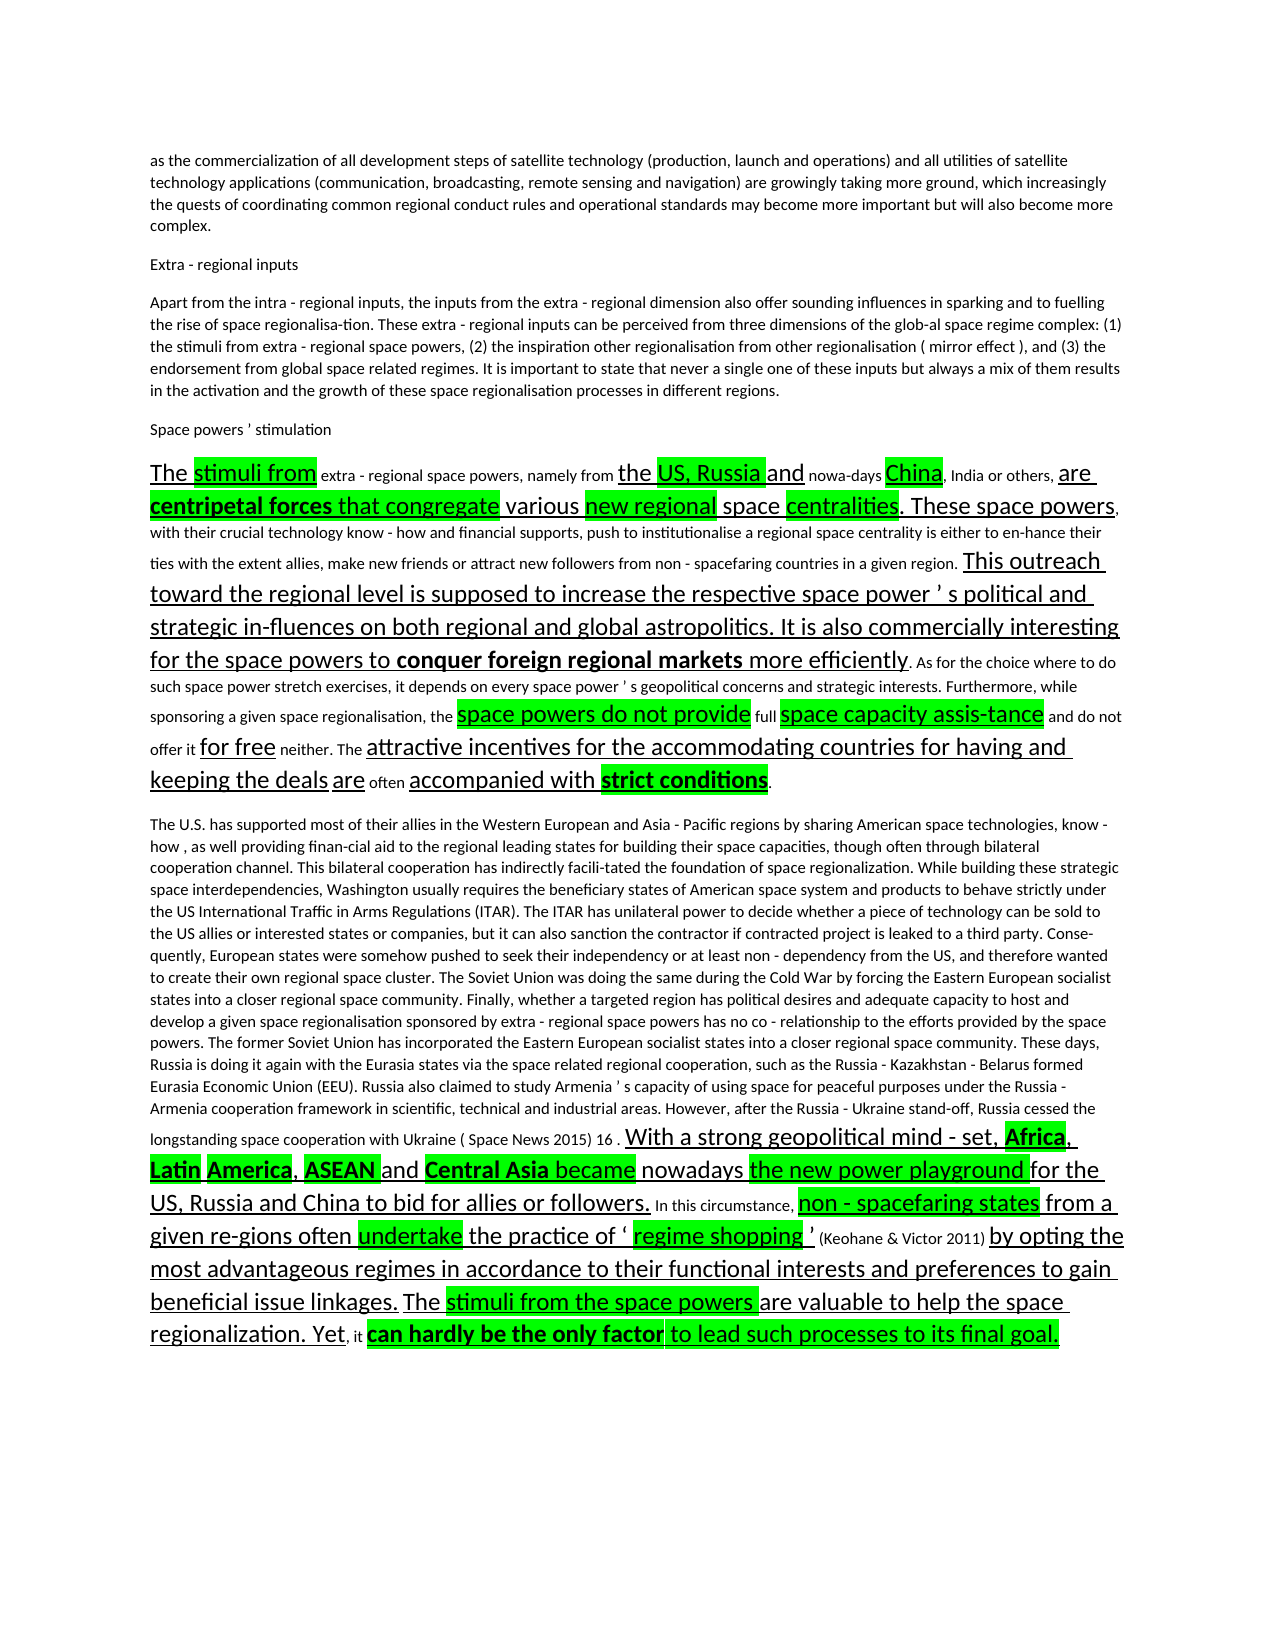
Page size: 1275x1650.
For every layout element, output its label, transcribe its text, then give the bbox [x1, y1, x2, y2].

text Space powers ’ stimulation [150, 419, 1125, 439]
text Extra - regional inputs [150, 254, 1125, 274]
text Apart from the intra - regional inputs, the inputs from the extra - regional dimension also offer sounding influences in sparking and to fuelling the rise of space regionalisa-tion. These extra - regional inputs can be perceived from three dimensions of the glob-al space regime complex: (1) the stimuli from extra - regional space powers, (2) the inspiration other regionalisation from other regionalisation ( mirror effect ), and (3) the endorsement from global space related regimes. It is important to state that never a single one of these inputs but always a mix of them results in the activation and the growth of these space regionalisation processes in different regions. [150, 293, 1125, 401]
text The stimuli from extra - regional space powers, namely from the US, Russia and nowa-days China, India or others, are centripetal forces that congregate various new regional space centralities. These space powers, with their crucial technology know - how and financial supports, push to institutionalise a regional space centrality is either to en-hance their ties with the extent allies, make new friends or attract new followers from non - spacefaring countries in a given region. This outreach toward the regional level is supposed to increase the respective space power ’ s political and strategic in-fluences on both regional and global astropolitics. It is also commercially interesting for the space powers to conquer foreign regional markets more efficiently. As for the choice where to do such space power stretch exercises, it depends on every space power ’ s geopolitical concerns and strategic interests. Furthermore, while sponsoring a given space regionalisation, the space powers do not provide full space capacity assis-tance and do not offer it for free neither. The attractive incentives for the accommodating countries for having and keeping the deals are often accompanied with strict conditions. [150, 457, 1125, 795]
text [150, 150, 1125, 236]
text The U.S. has supported most of their allies in the Western European and Asia - Pacific regions by sharing American space technologies, know - how , as well providing finan-cial aid to the regional leading states for building their space capacities, though often through bilateral cooperation channel. This bilateral cooperation has indirectly facili-tated the foundation of space regionalization. While building these strategic space interdependencies, Washington usually requires the beneficiary states of American space system and products to behave strictly under the US International Traffic in Arms Regulations (ITAR). The ITAR has unilateral power to decide whether a piece of technology can be sold to the US allies or interested states or companies, but it can also sanction the contractor if contracted project is leaked to a third party. Conse-quently, European states were somehow pushed to seek their independency or at least non - dependency from the US, and therefore wanted to create their own regional space cluster. The Soviet Union was doing the same during the Cold War by forcing the Eastern European socialist states into a closer regional space community. Finally, whether a targeted region has political desires and adequate capacity to host and develop a given space regionalisation sponsored by extra - regional space powers has no co - relationship to the efforts provided by the space powers. The former Soviet Union has incorporated the Eastern European socialist states into a closer regional space community. These days, Russia is doing it again with the Eurasia states via the space related regional cooperation, such as the Russia - Kazakhstan - Belarus formed Eurasia Economic Union (EEU). Russia also claimed to study Armenia ’ s capacity of using space for peaceful purposes under the Russia - Armenia cooperation framework in scientific, technical and industrial areas. However, after the Russia - Ukraine stand-off, Russia cessed the longstanding space cooperation with Ukraine ( Space News 2015) 16 . With a strong geopolitical mind - set, Africa, Latin America, ASEAN and Central Asia became nowadays the new power playground for the US, Russia and China to bid for allies or followers. In this circumstance, non - spacefaring states from a given re-gions often undertake the practice of ‘ regime shopping ’ (Keohane & Victor 2011) by opting the most advantageous regimes in accordance to their functional interests and preferences to gain beneficial issue linkages. The stimuli from the space powers are valuable to help the space regionalization. Yet, it can hardly be the only factor to lead such processes to its final goal. [150, 814, 1125, 1349]
